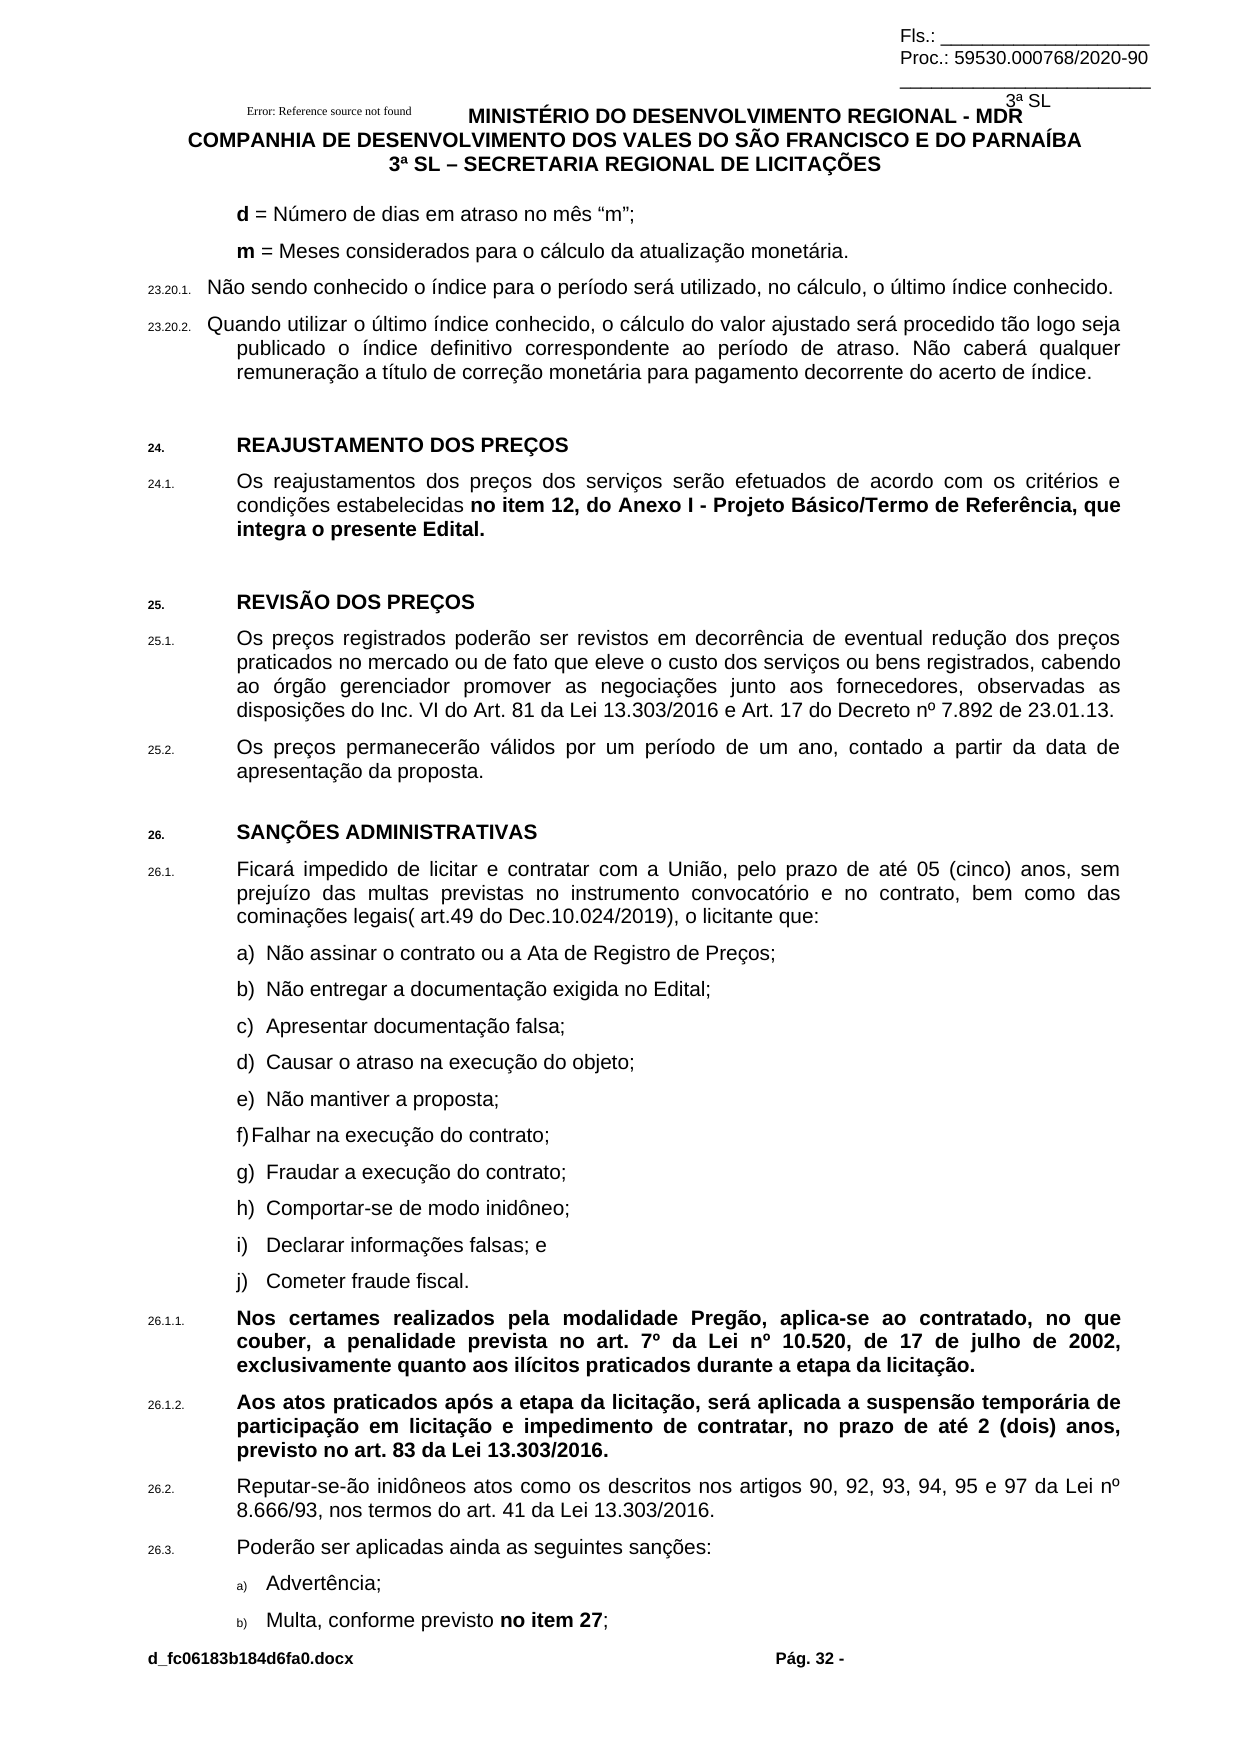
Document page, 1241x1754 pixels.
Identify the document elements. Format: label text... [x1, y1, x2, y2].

text d = Número de dias em atraso no mês “m”; [236, 202, 1122, 226]
list Ficará impedido de licitar e contratar com a União, pelo prazo de até 05 (cinco) anos, sem prejuízo das multas previstas no instrumento convocatório e no contrato, bem como das cominações legais( art.49 do Dec.10.024/2019), o licitante que: [148, 856, 1122, 928]
list SANÇÕES ADMINISTRATIVAS [148, 820, 1122, 844]
list Os preços permanecerão válidos por um período de um ano, contado a partir da data de apresentação da proposta. [148, 734, 1122, 782]
text i) Declarar informações falsas; e [236, 1232, 1122, 1256]
text f) Falhar na execução do contrato; [236, 1123, 1122, 1147]
list Poderão ser aplicadas ainda as seguintes sanções: [148, 1534, 1122, 1558]
list Multa, conforme previsto no item 27; [236, 1607, 1122, 1631]
list Quando utilizar o último índice conhecido, o cálculo do valor ajustado será procedido tão logo seja publicado o índice definitivo correspondente ao período de atraso. Não caberá qualquer remuneração a título de correção monetária para pagamento decorrente do acerto de índice. [148, 312, 1122, 383]
text c) Apresentar documentação falsa; [236, 1014, 1122, 1038]
text m = Meses considerados para o cálculo da atualização monetária. [236, 239, 1122, 263]
text b) Não entregar a documentação exigida no Edital; [236, 977, 1122, 1001]
text j) Cometer fraude fiscal. [236, 1269, 1122, 1293]
list Aos atos praticados após a etapa da licitação, será aplicada a suspensão temporária de participação em licitação e impedimento de contratar, no prazo de até 2 (dois) anos, previsto no art. 83 da Lei 13.303/2016. [148, 1390, 1122, 1462]
list Reputar-se-ão inidôneos atos como os descritos nos artigos 90, 92, 93, 94, 95 e 97 da Lei nº 8.666/93, nos termos do art. 41 da Lei 13.303/2016. [148, 1474, 1122, 1522]
list Não sendo conhecido o índice para o período será utilizado, no cálculo, o último índice conhecido. [148, 275, 1122, 299]
list REVISÃO DOS PREÇOS [148, 590, 1122, 614]
list Nos certames realizados pela modalidade Pregão, aplica-se ao contratado, no que couber, a penalidade prevista no art. 7º da Lei nº 10.520, de 17 de julho de 2002, exclusivamente quanto aos ilícitos praticados durante a etapa da licitação. [148, 1305, 1122, 1377]
list Advertência; [236, 1571, 1122, 1595]
text e) Não mantiver a proposta; [236, 1087, 1122, 1111]
list Os reajustamentos dos preços dos serviços serão efetuados de acordo com os critérios e condições estabelecidas no item 12, do Anexo I - Projeto Básico/Termo de Referência, que integra o presente Edital. [148, 469, 1122, 541]
list Os preços registrados poderão ser revistos em decorrência de eventual redução dos preços praticados no mercado ou de fato que eleve o custo dos serviços ou bens registrados, cabendo ao órgão gerenciador promover as negociações junto aos fornecedores, observadas as disposições do Inc. VI do Art. 81 da Lei 13.303/2016 e Art. 17 do Decreto nº 7.892 de 23.01.13. [148, 626, 1122, 722]
list REAJUSTAMENTO DOS PREÇOS [148, 432, 1122, 456]
text a) Não assinar o contrato ou a Ata de Registro de Preços; [236, 941, 1122, 965]
text h) Comportar-se de modo inidôneo; [236, 1196, 1122, 1220]
text g) Fraudar a execução do contrato; [236, 1159, 1122, 1183]
text d) Causar o atraso na execução do objeto; [236, 1050, 1122, 1074]
